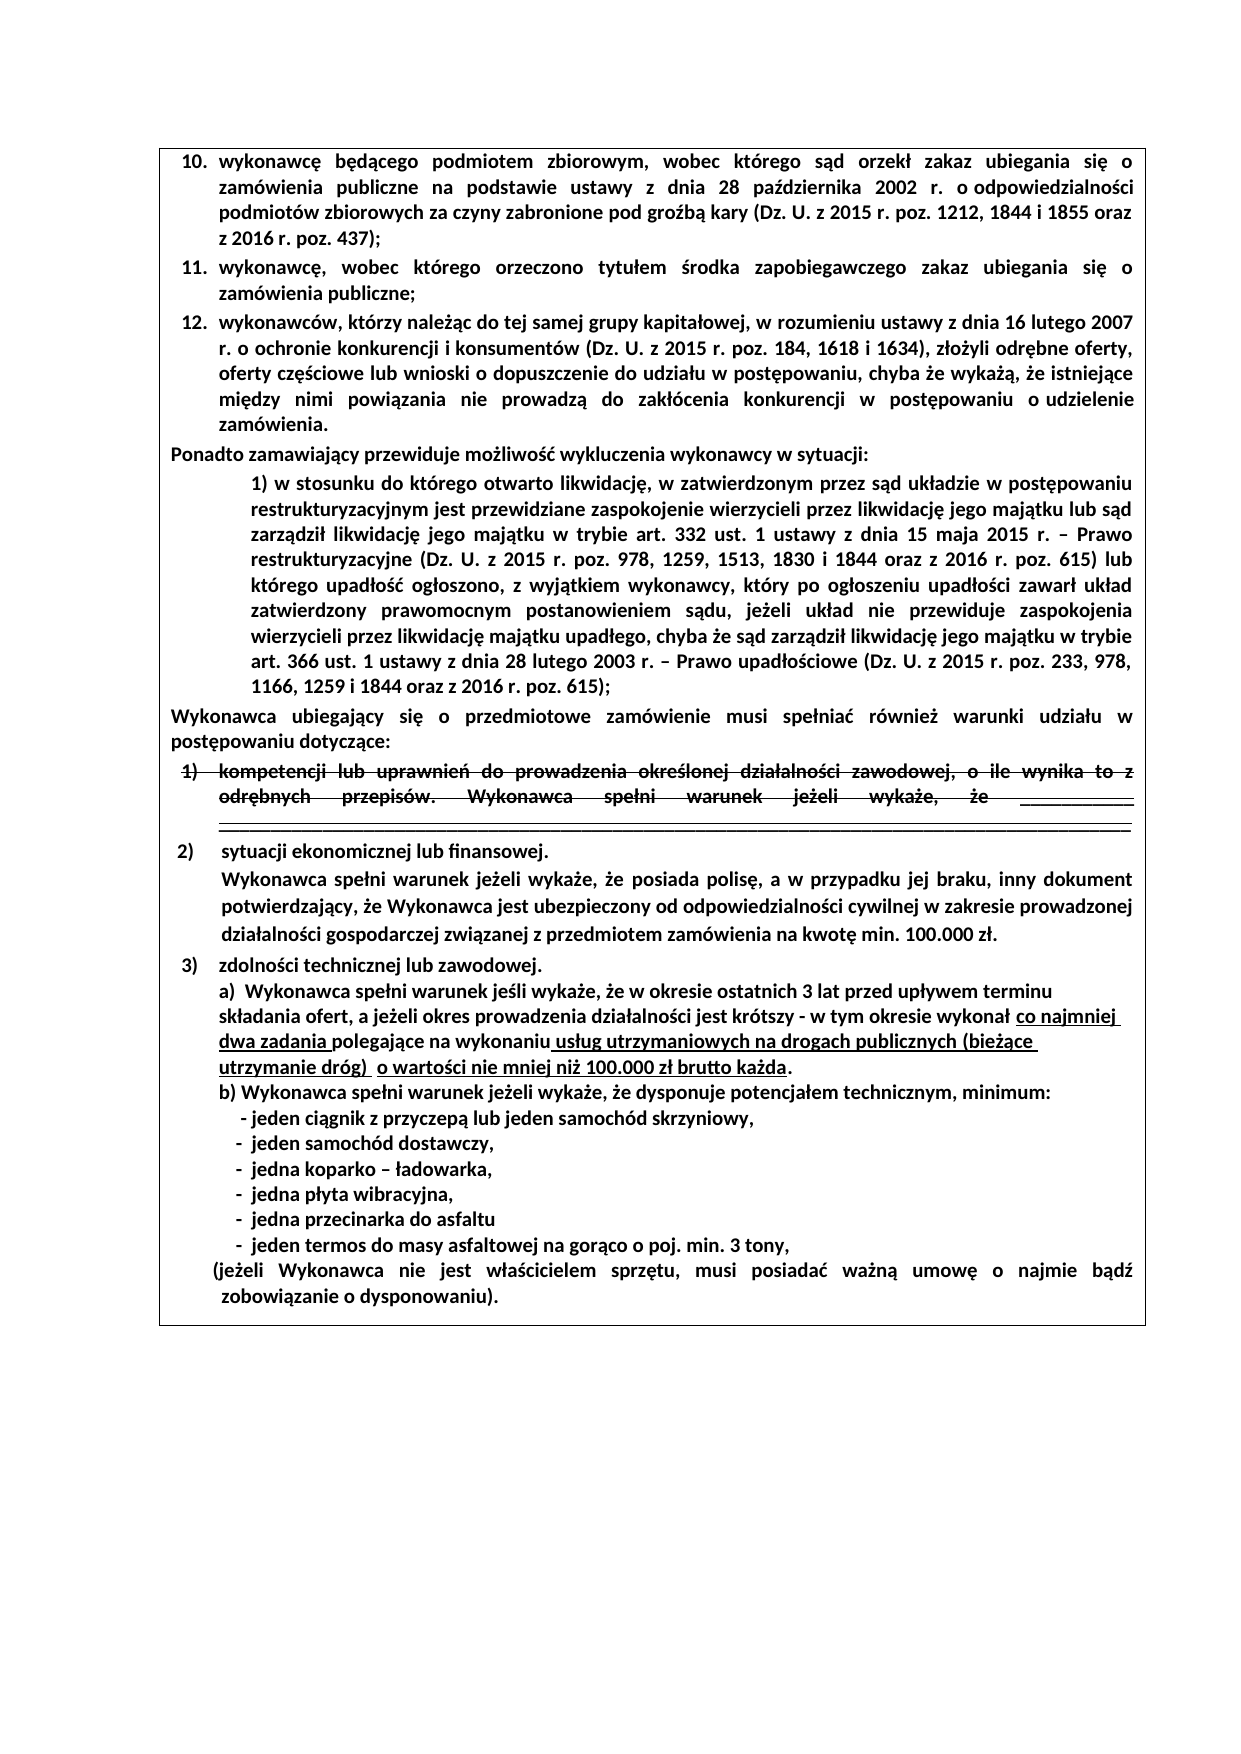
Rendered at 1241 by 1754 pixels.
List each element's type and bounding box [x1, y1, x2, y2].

table_cell [160, 149, 1145, 1325]
